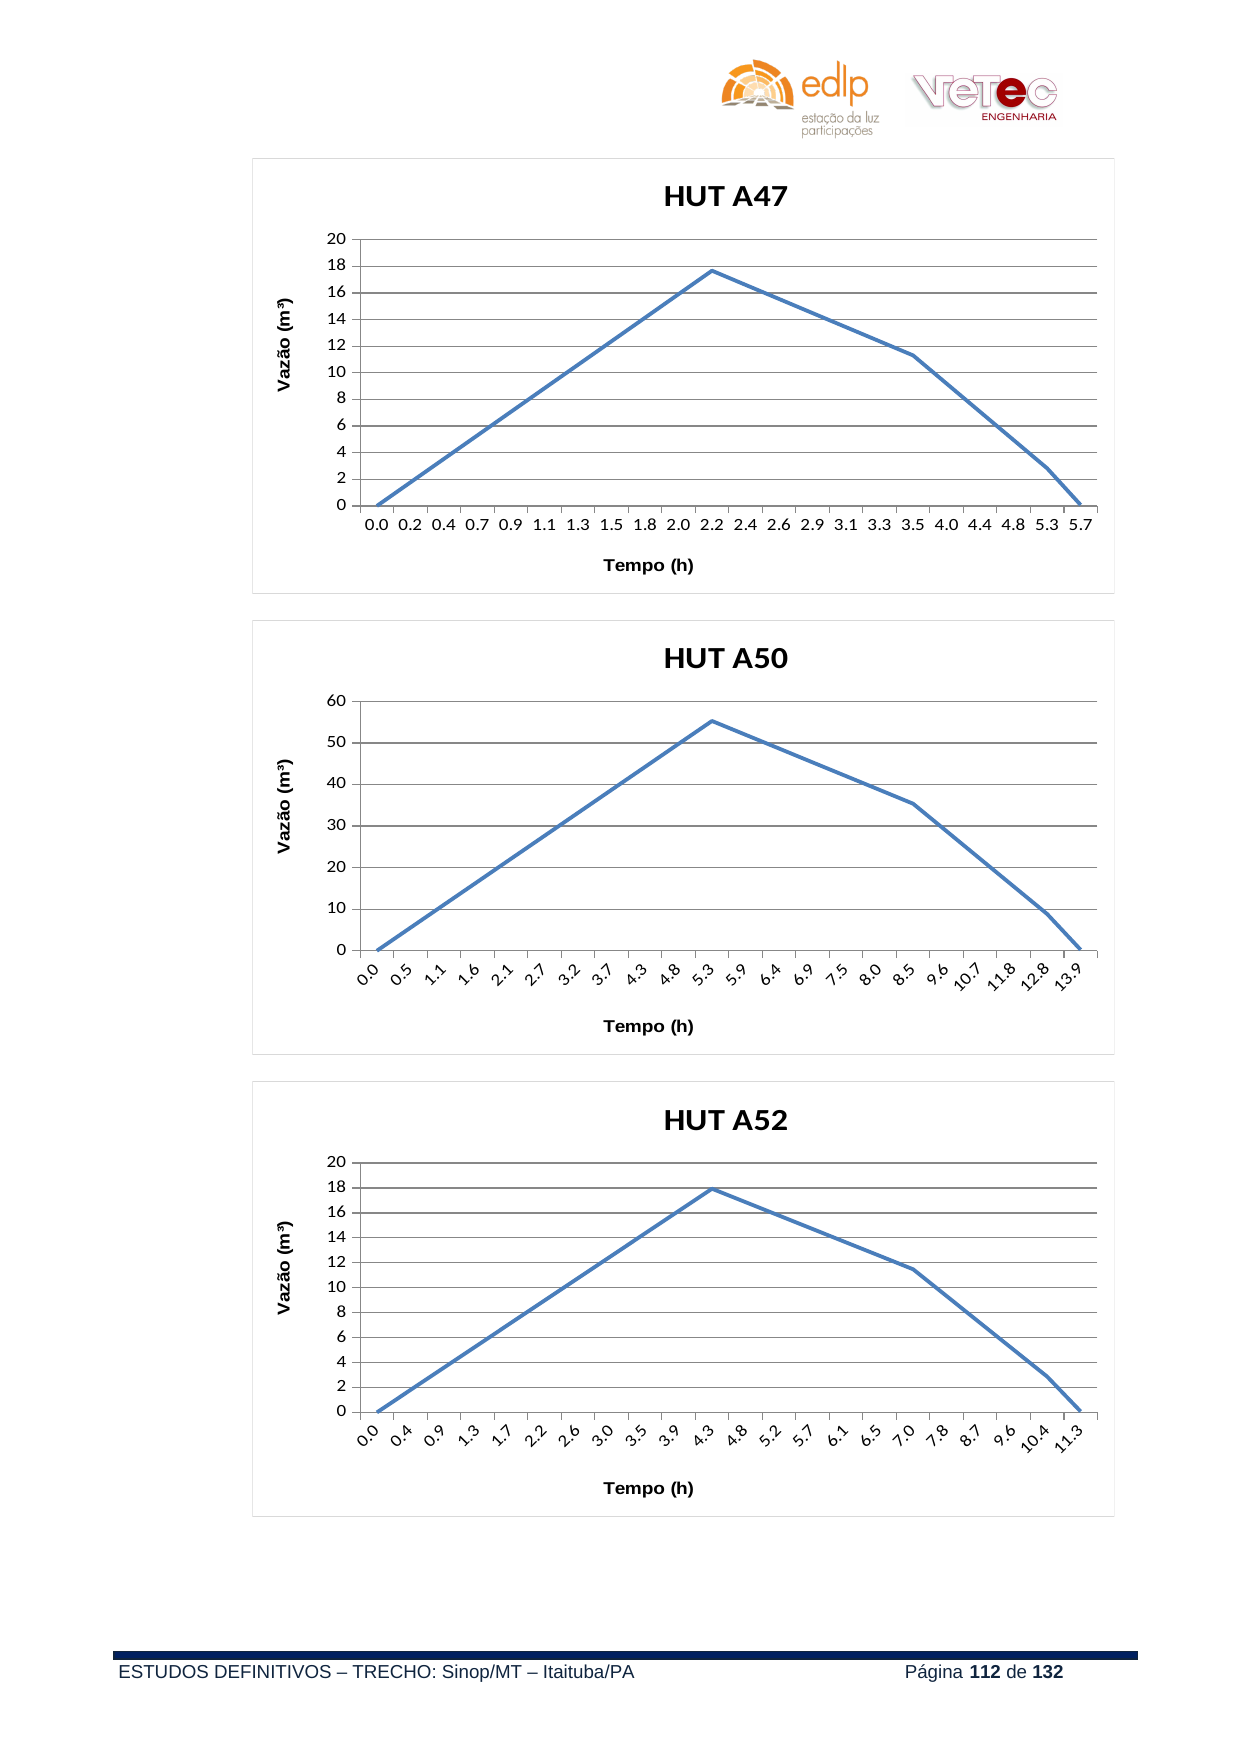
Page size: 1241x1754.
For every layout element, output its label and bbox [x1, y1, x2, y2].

picture [904, 73, 1064, 127]
picture [700, 27, 893, 158]
